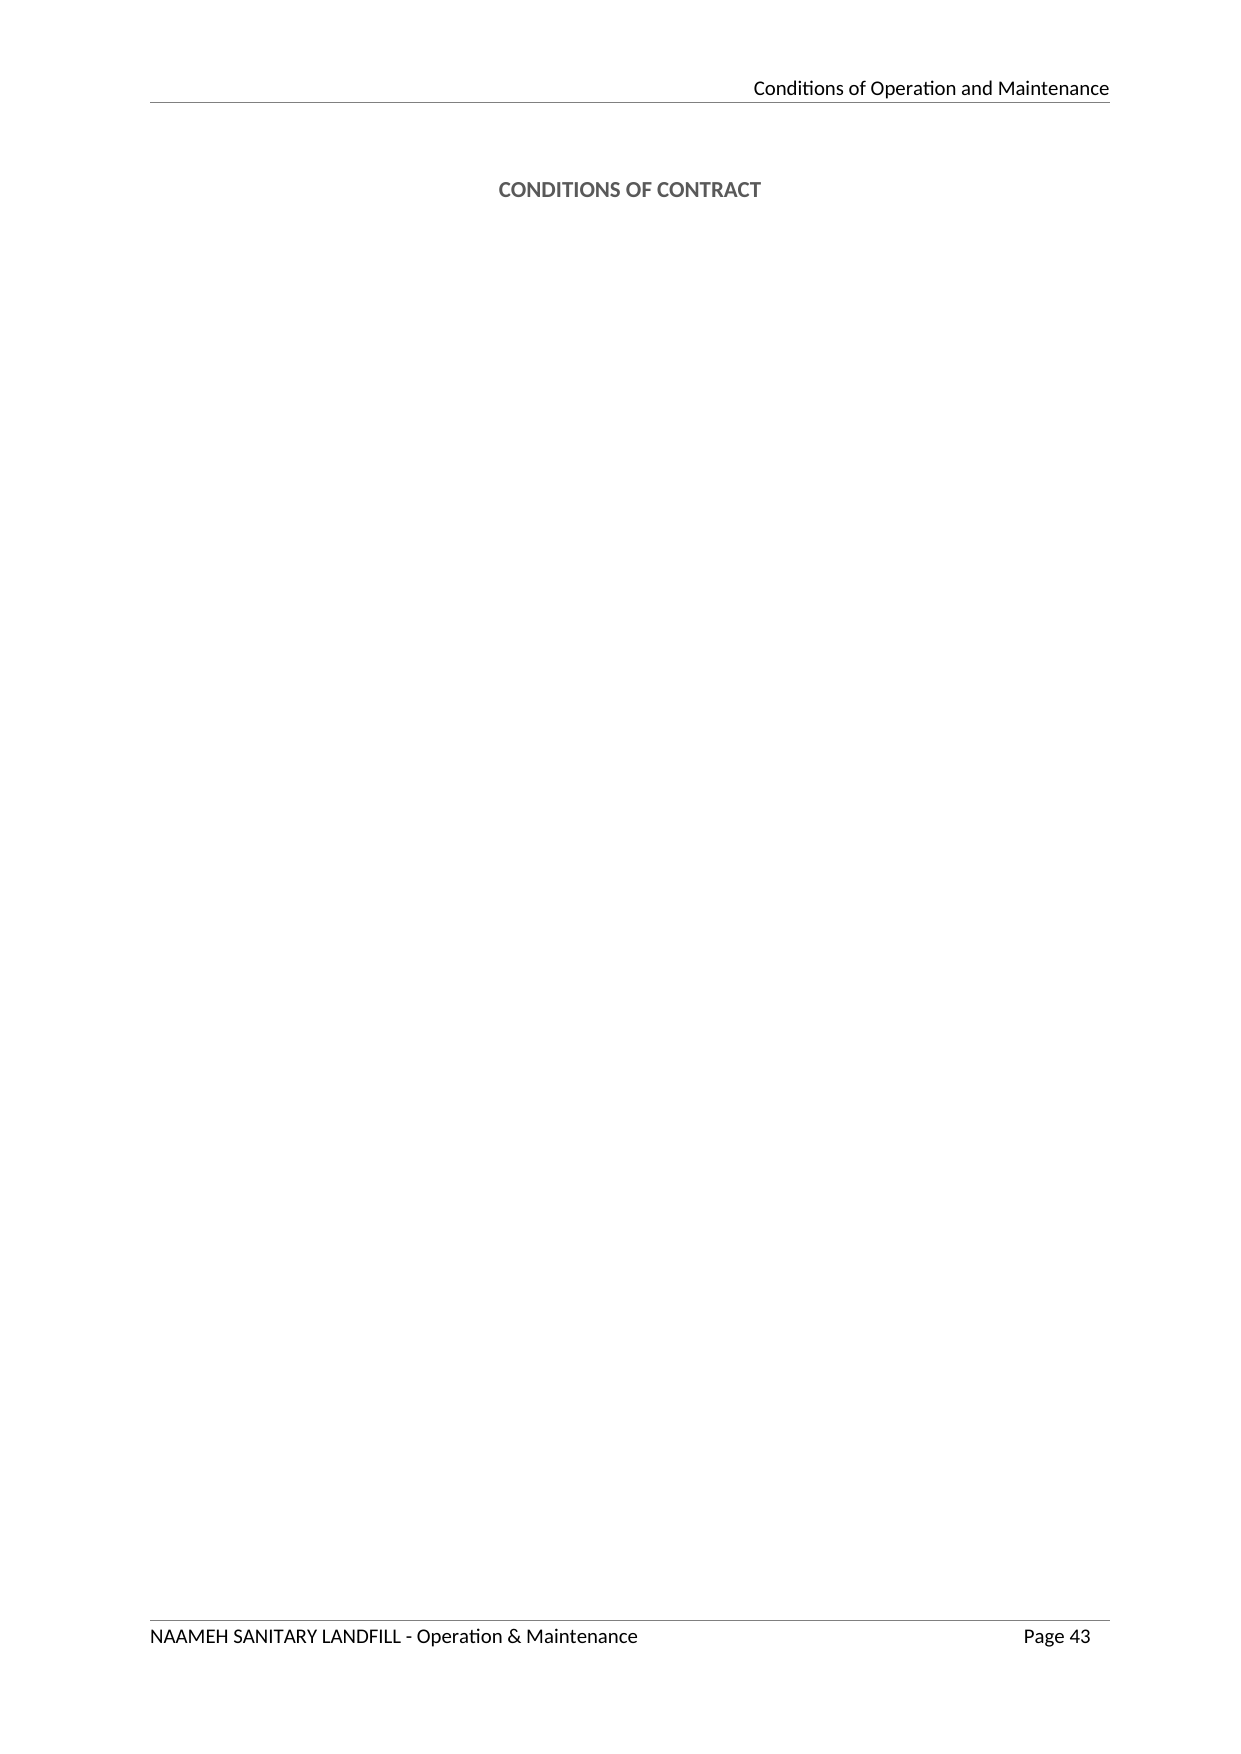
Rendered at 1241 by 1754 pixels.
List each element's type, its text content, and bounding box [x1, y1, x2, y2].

subtitle CONDITIONS OF CONTRACT [150, 175, 1110, 203]
